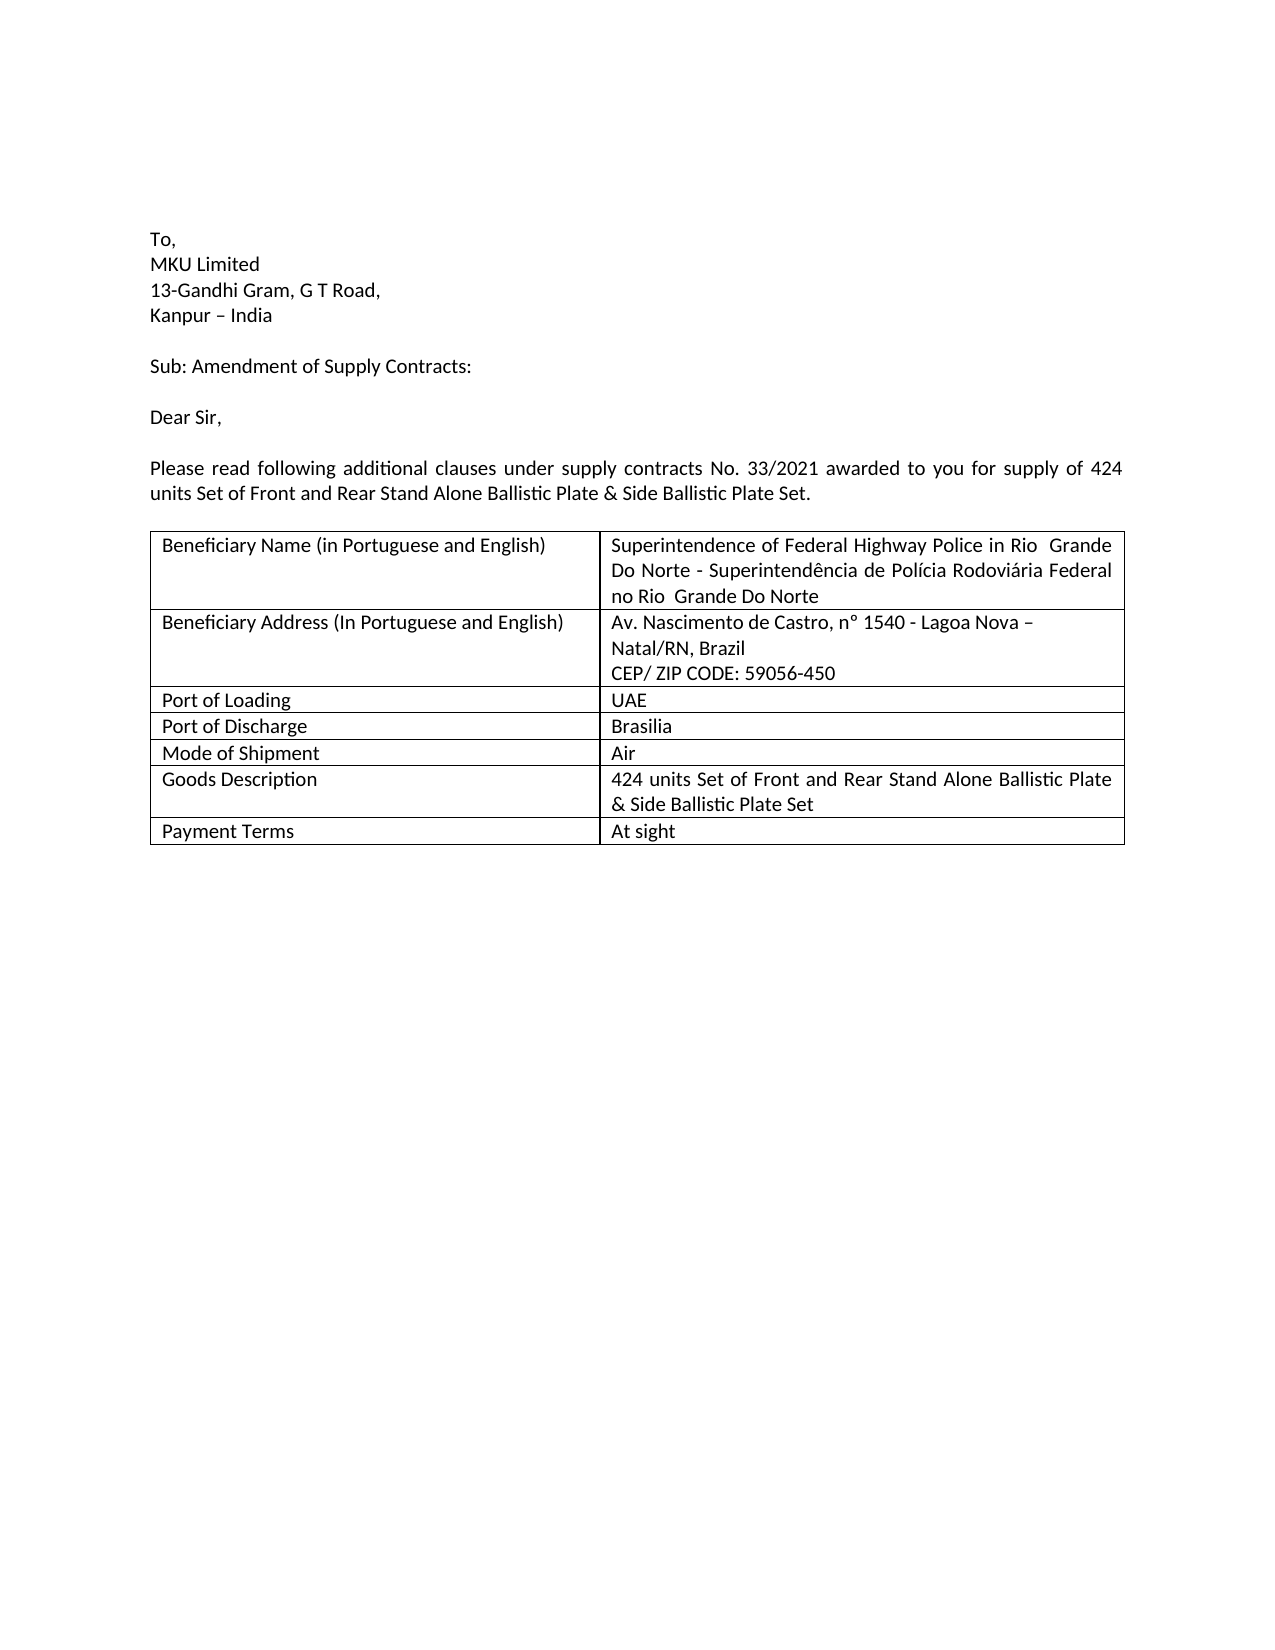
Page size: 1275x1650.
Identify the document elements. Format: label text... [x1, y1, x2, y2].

text To, [150, 226, 1125, 252]
table_cell Air [601, 740, 1124, 765]
table_header Superintendence of Federal Highway Police in Rio Grande Do Norte - Superintendência de Polícia Rodoviária Federal no Rio Grande Do Norte [601, 532, 1124, 608]
text 13-Gandhi Gram, G T Road, [150, 277, 1125, 302]
table_cell Av. Nascimento de Castro, nº 1540 - Lagoa Nova – Natal/RN, Brazil CEP/ ZIP CODE: 59056-450 [601, 610, 1124, 686]
table_cell Mode of Shipment [151, 740, 599, 765]
table_cell Goods Description [151, 766, 599, 817]
table_cell Port of Discharge [151, 713, 599, 739]
table_cell UAE [601, 687, 1124, 712]
text Dear Sir, [150, 404, 1125, 429]
table_cell At sight [601, 818, 1124, 843]
table_cell Payment Terms [151, 818, 599, 843]
text Please read following additional clauses under supply contracts No. 33/2021 awarded to you for supply of 424 units Set of Front and Rear Stand Alone Ballistic Plate & Side Ballistic Plate Set. [150, 455, 1125, 506]
text Sub: Amendment of Supply Contracts: [150, 353, 1125, 379]
table_cell Beneficiary Address (In Portuguese and English) [151, 610, 599, 686]
text MKU Limited [150, 252, 1125, 277]
table_header Beneficiary Name (in Portuguese and English) [151, 532, 599, 608]
table_cell Brasilia [601, 713, 1124, 739]
table_cell Port of Loading [151, 687, 599, 712]
table_cell 424 units Set of Front and Rear Stand Alone Ballistic Plate & Side Ballistic Plate Set [601, 766, 1124, 817]
text Kanpur – India [150, 302, 1125, 328]
